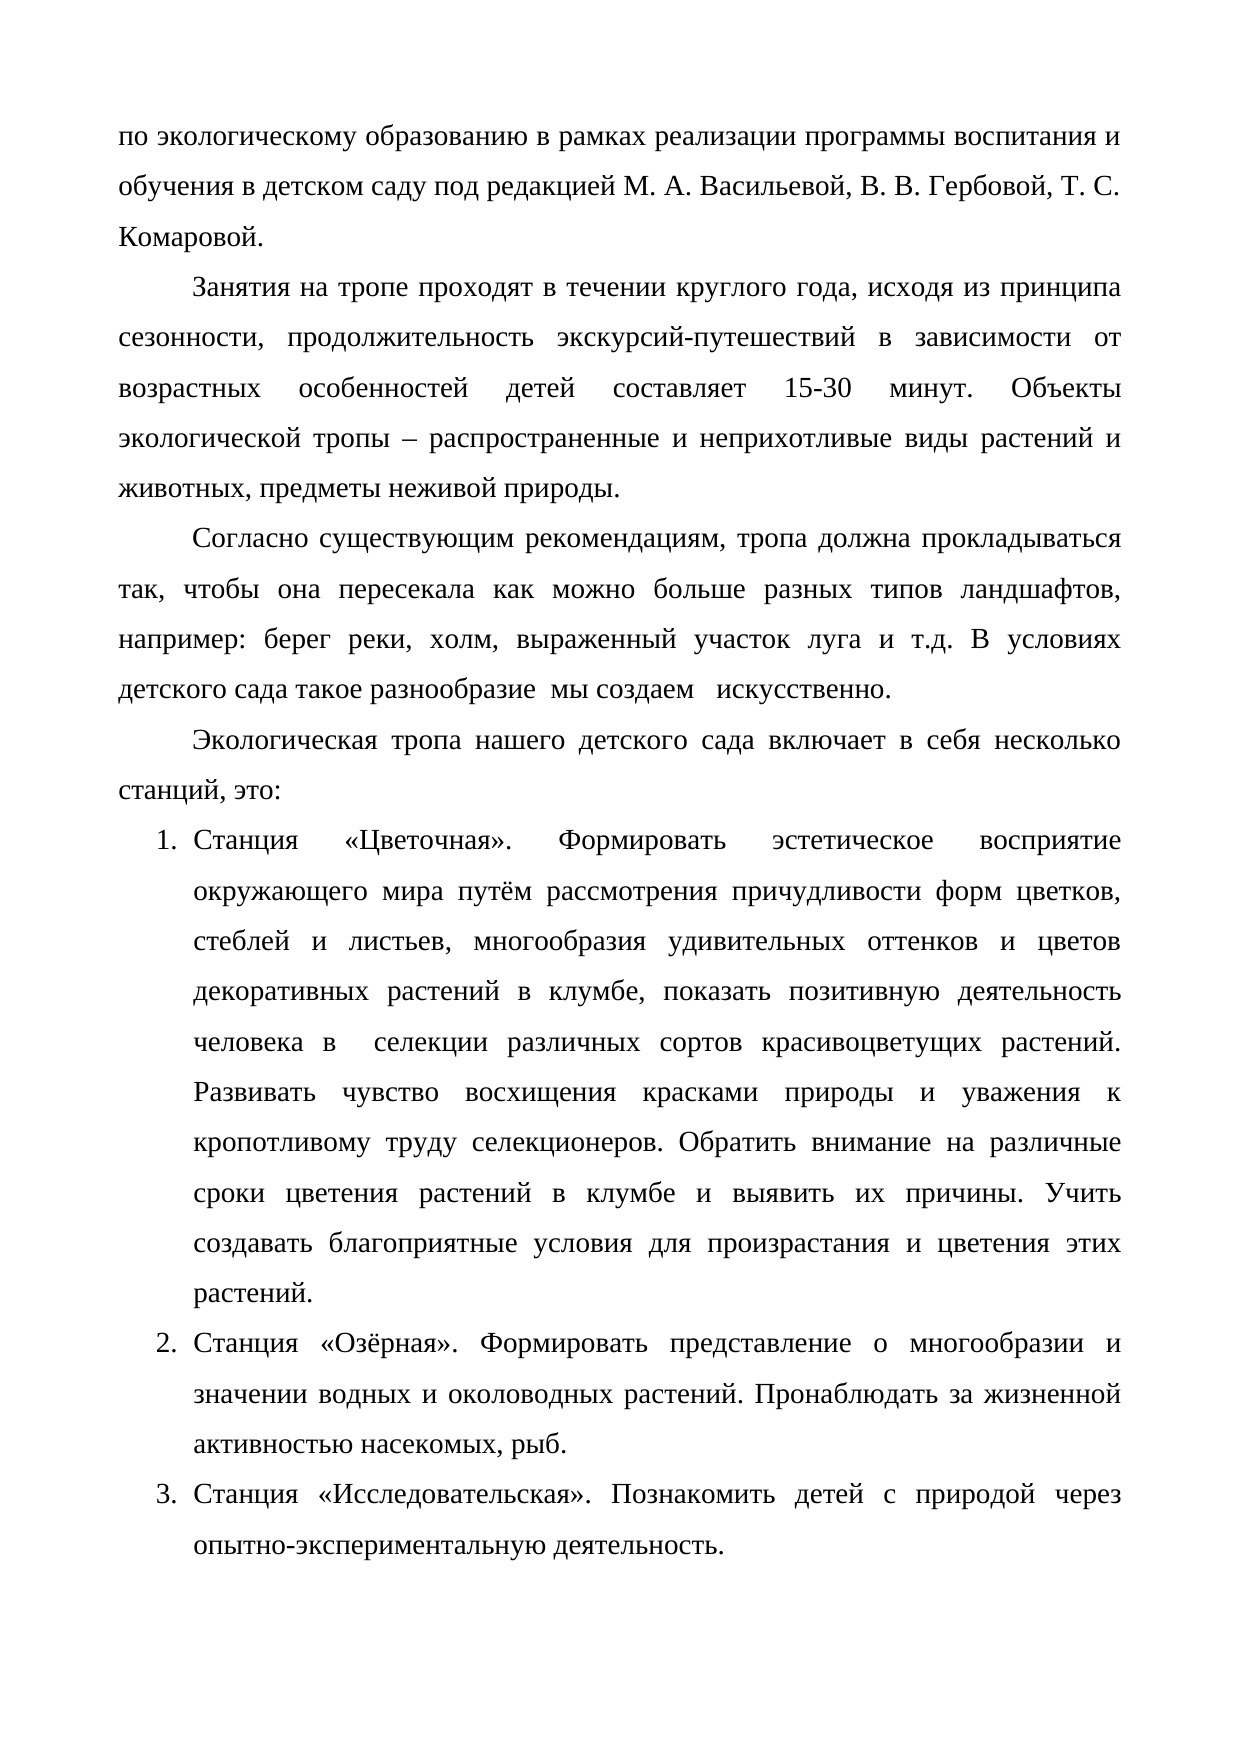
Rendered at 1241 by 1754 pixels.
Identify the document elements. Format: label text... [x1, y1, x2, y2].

text Занятия на тропе проходят в течении круглого года, исходя из принципа сезонности, продолжительность экскурсий-путешествий в зависимости от возрастных особенностей детей составляет 15-30 минут. Объекты экологической тропы – распространенные и неприхотливые виды растений и животных, предметы неживой природы. [118, 269, 1122, 504]
text Согласно существующим рекомендациям, тропа должна прокладываться так, чтобы она пересекала как можно больше разных типов ландшафтов, например: берег реки, холм, выраженный участок луга и т.д. В условиях детского сада такое разнообразие мы создаем искусственно. [118, 521, 1122, 705]
list Станция «Озёрная». Формировать представление о многообразии и значении водных и околоводных растений. Пронаблюдать за жизненной активностью насекомых, рыб. [156, 1326, 1122, 1460]
list Станция «Цветочная». Формировать эстетическое восприятие окружающего мира путём рассмотрения причудливости форм цветков, стеблей и листьев, многообразия удивительных оттенков и цветов декоративных растений в клумбе, показать позитивную деятельность человека в селекции различных сортов красивоцветущих растений. Развивать чувство восхищения красками природы и уважения к кропотливому труду селекционеров. Обратить внимание на различные сроки цветения растений в клумбе и выявить их причины. Учить создавать благоприятные условия для произрастания и цветения этих растений. [156, 822, 1122, 1309]
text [118, 118, 1122, 252]
text Экологическая тропа нашего детского сада включает в себя несколько станций, это: [118, 722, 1122, 806]
list Станция «Исследовательская». Познакомить детей с природой через опытно-экспериментальную деятельность. [156, 1477, 1122, 1560]
